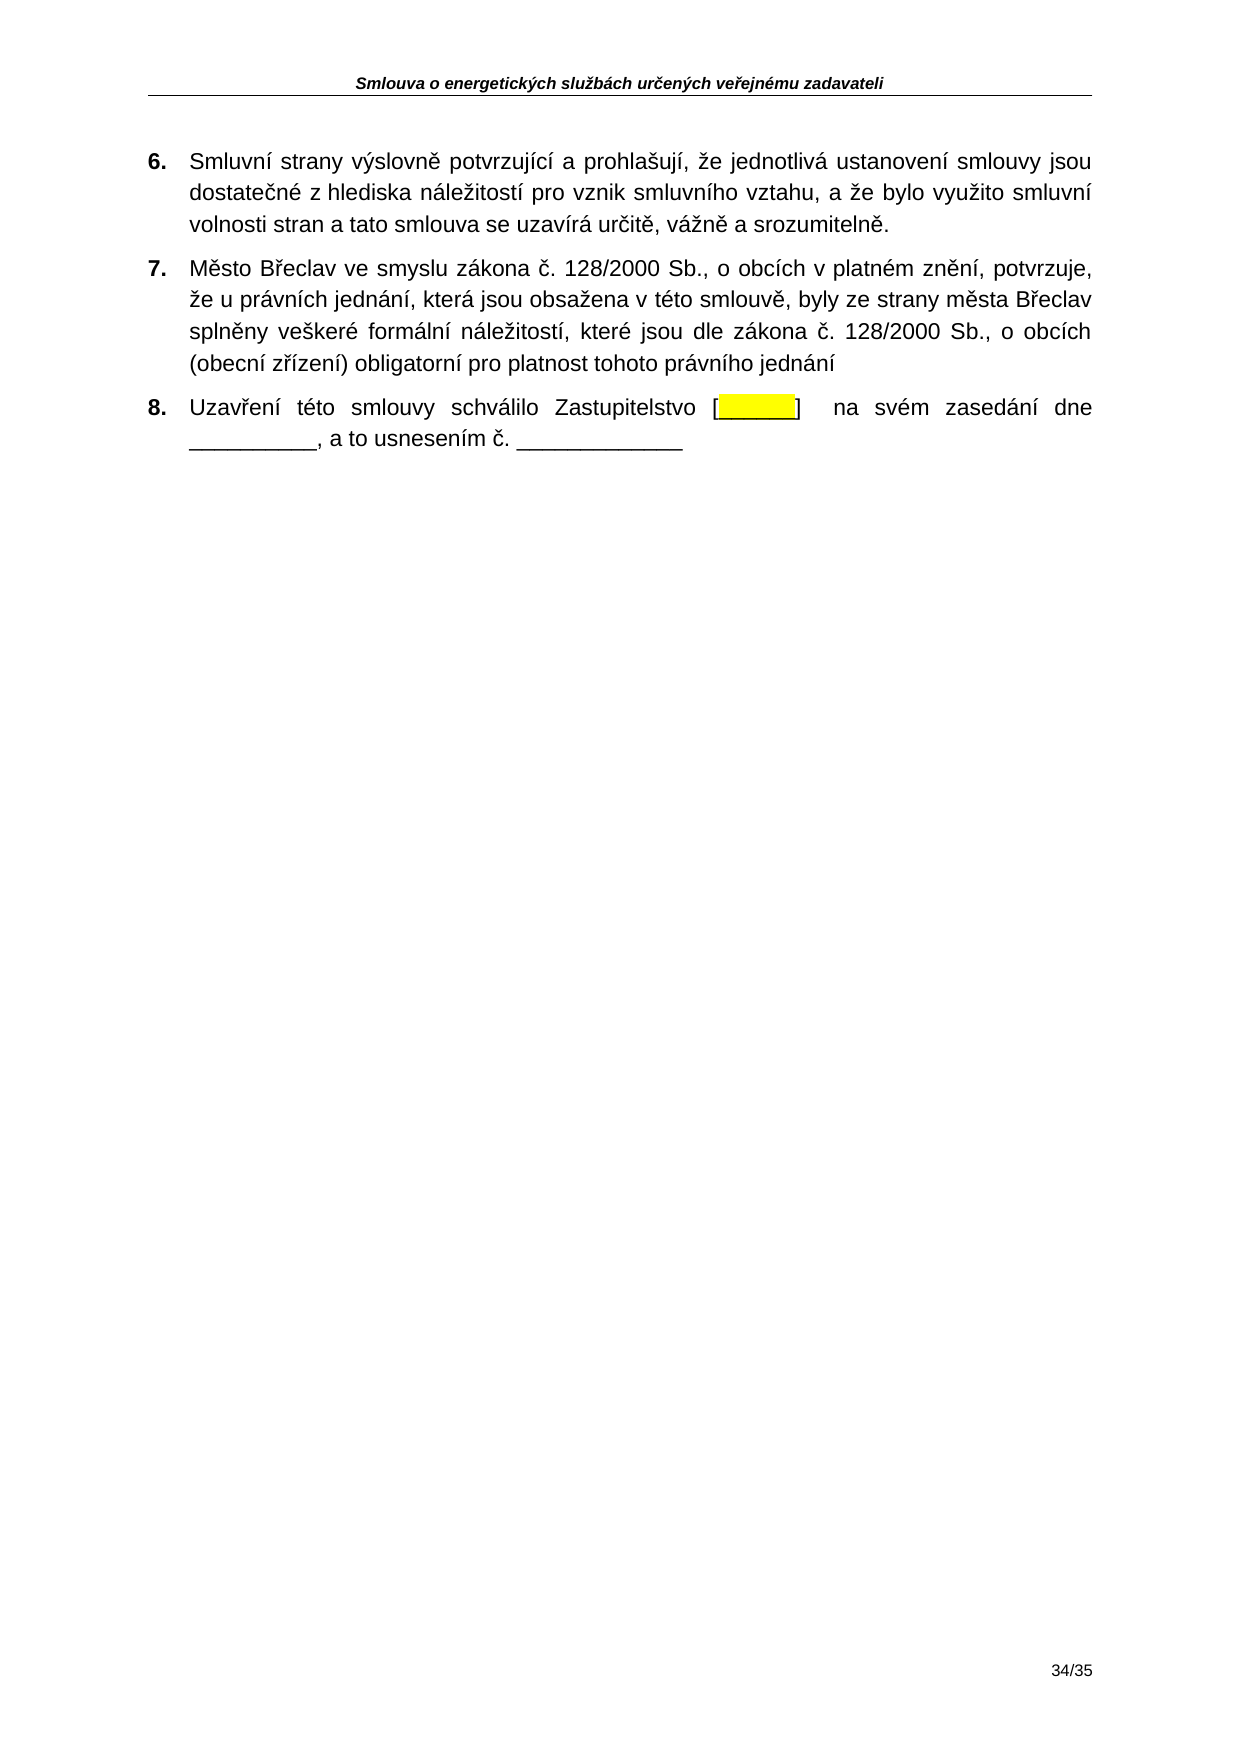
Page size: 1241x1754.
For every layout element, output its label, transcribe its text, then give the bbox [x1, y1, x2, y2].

subtitle Uzavření této smlouvy schválilo Zastupitelstvo [______] na svém zasedání dne __________, a to usnesením č. _____________ [148, 394, 1092, 452]
subtitle Město Břeclav ve smyslu zákona č. 128/2000 Sb., o obcích v platném znění, potvrzuje, že u právních jednání, která jsou obsažena v této smlouvě, byly ze strany města Břeclav splněny veškeré formální náležitostí, které jsou dle zákona č. 128/2000 Sb., o obcích (obecní zřízení) obligatorní pro platnost tohoto právního jednání [148, 255, 1092, 376]
subtitle Smluvní strany výslovně potvrzující a prohlašují, že jednotlivá ustanovení smlouvy jsou dostatečné z hlediska náležitostí pro vznik smluvního vztahu, a že bylo využito smluvní volnosti stran a tato smlouva se uzavírá určitě, vážně a srozumitelně. [148, 148, 1092, 237]
